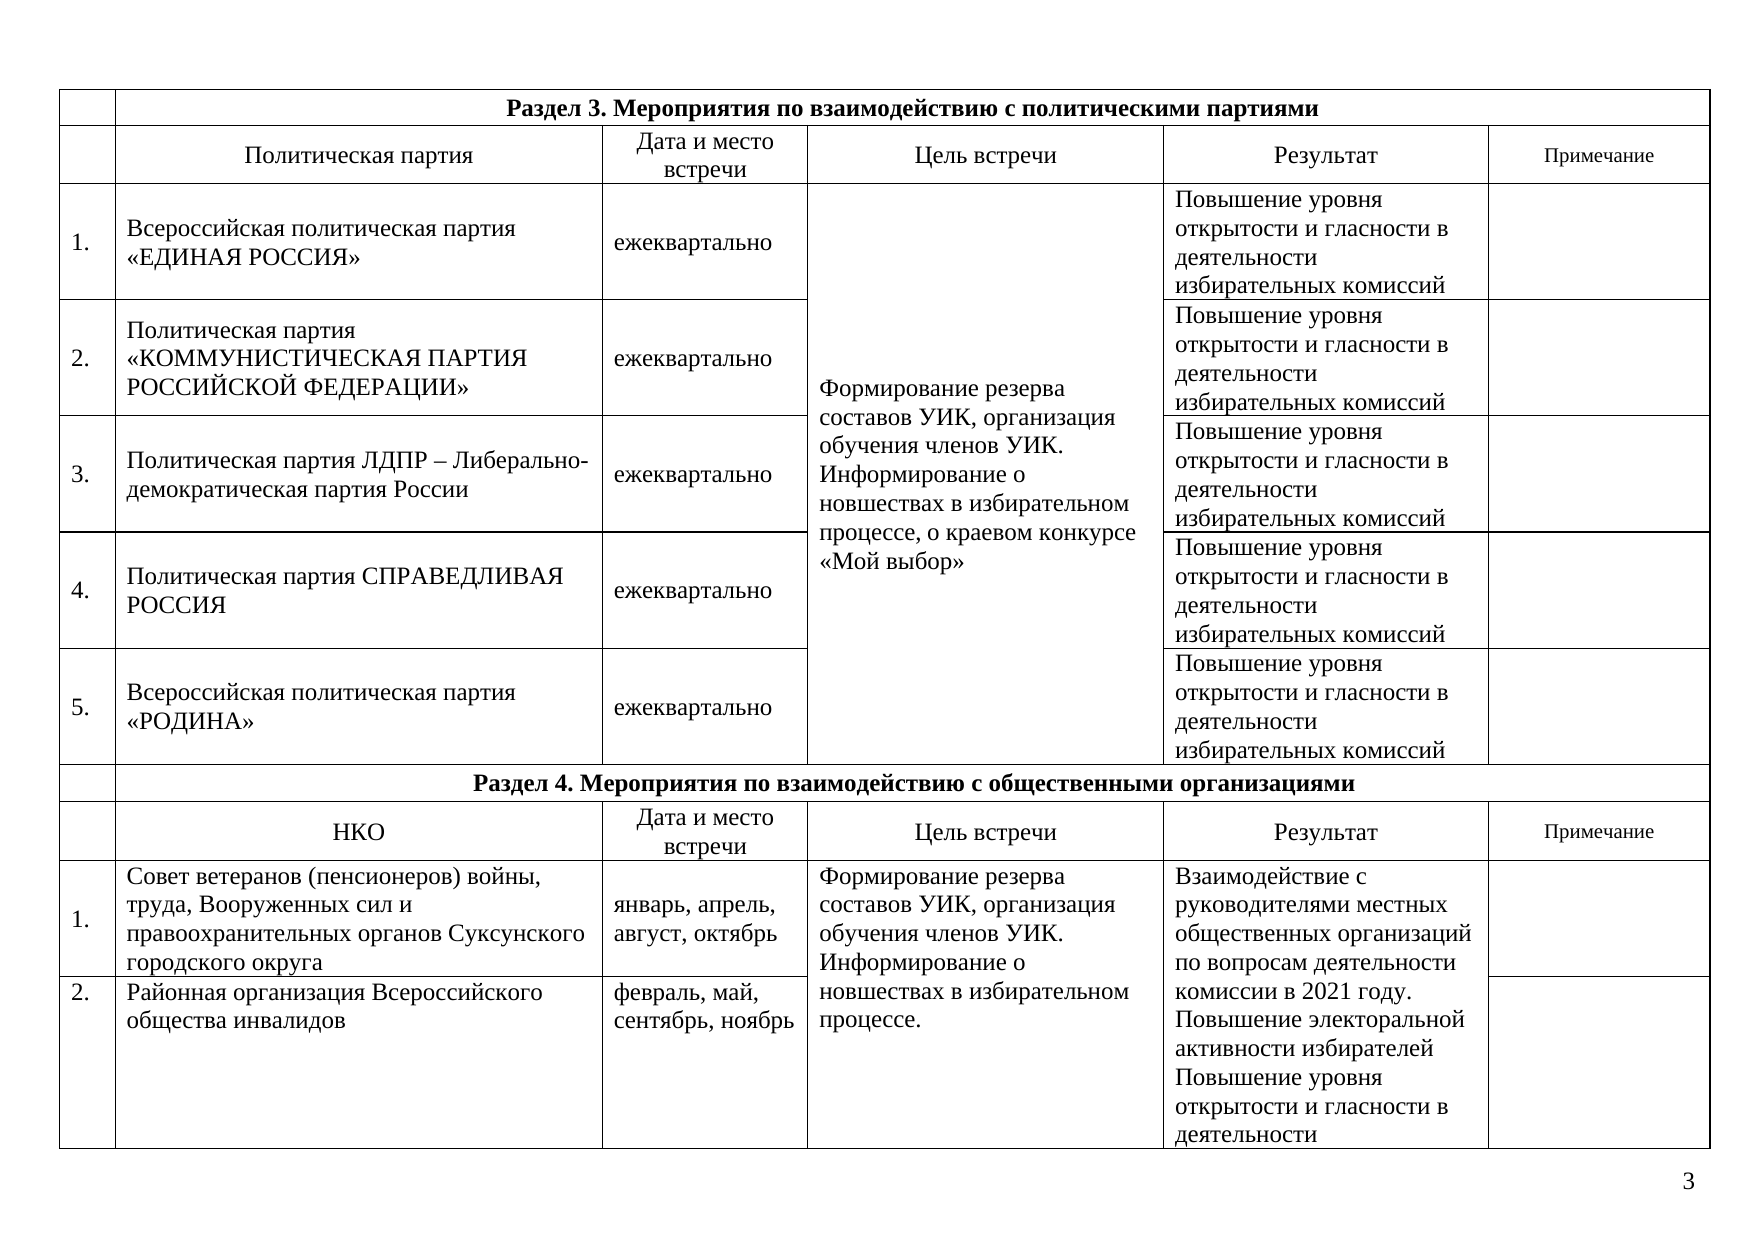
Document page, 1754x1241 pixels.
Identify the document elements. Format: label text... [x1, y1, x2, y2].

table_cell [60, 802, 115, 860]
table_cell Результат [1164, 126, 1488, 183]
table_cell Результат [1164, 802, 1488, 860]
table_cell [1489, 649, 1709, 763]
table_cell [1489, 300, 1709, 415]
table_cell Повышение уровня открытости и гласности в деятельности избирательных комиссий [1164, 533, 1488, 647]
table_cell Взаимодействие с руководителями местных общественных организаций по вопросам деятельности комиссии в 2021 году. Повышение электоральной активности избирателей Повышение уровня открытости и гласности в деятельности избирательных комиссий Обеспечение комфорта голосования [1164, 861, 1488, 1148]
table_cell [1489, 416, 1709, 531]
table_cell [1489, 861, 1709, 976]
table_cell Дата и место встречи [603, 126, 807, 183]
table_cell ежеквартально [603, 533, 807, 647]
table_cell Политическая партия ЛДПР – Либерально-демократическая партия России [116, 416, 602, 531]
table_cell Примечание [1489, 126, 1709, 183]
table_cell 3. [60, 416, 115, 531]
table_cell [1489, 533, 1709, 647]
table_cell Раздел 4. Мероприятия по взаимодействию с общественными организациями [116, 765, 1709, 801]
table_cell 1. [60, 184, 115, 299]
table_cell НКО [116, 802, 602, 860]
table_cell январь, апрель, август, октябрь [603, 861, 807, 976]
table_cell 5. [60, 649, 115, 763]
table_cell ежеквартально [603, 184, 807, 299]
table_cell Политическая партия СПРАВЕДЛИВАЯ РОССИЯ [116, 533, 602, 647]
table_cell Формирование резерва составов УИК, организация обучения членов УИК. Информирование о новшествах в избирательном процессе, о краевом конкурсе «Мой выбор» [808, 184, 1163, 763]
table_cell Повышение уровня открытости и гласности в деятельности избирательных комиссий [1164, 416, 1488, 531]
table_cell 1. [60, 861, 115, 976]
table_cell Политическая партия «КОММУНИСТИЧЕСКАЯ ПАРТИЯ РОССИЙСКОЙ ФЕДЕРАЦИИ» [116, 300, 602, 415]
table_cell Цель встречи [808, 126, 1163, 183]
table_cell [60, 765, 115, 801]
table_cell Повышение уровня открытости и гласности в деятельности избирательных комиссий [1164, 649, 1488, 763]
table_cell Повышение уровня открытости и гласности в деятельности избирательных комиссий [1164, 300, 1488, 415]
table_cell 2. [60, 300, 115, 415]
table_cell Дата и место встречи [603, 802, 807, 860]
table_cell ежеквартально [603, 649, 807, 763]
table_cell [1489, 977, 1709, 1148]
table_cell Цель встречи [808, 802, 1163, 860]
table_cell [60, 90, 115, 125]
table_cell 2. [60, 977, 115, 1148]
table_cell Всероссийская политическая партия «РОДИНА» [116, 649, 602, 763]
table_cell 4. [60, 533, 115, 647]
table_cell [1489, 184, 1709, 299]
table_cell [60, 126, 115, 183]
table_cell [116, 977, 602, 1148]
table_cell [808, 861, 1163, 1148]
table_cell ежеквартально [603, 416, 807, 531]
table_cell Повышение уровня открытости и гласности в деятельности избирательных комиссий [1164, 184, 1488, 299]
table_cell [603, 977, 807, 1148]
table_cell Всероссийская политическая партия «ЕДИНАЯ РОССИЯ» [116, 184, 602, 299]
table_cell Совет ветеранов (пенсионеров) войны, труда, Вооруженных сил и правоохранительных органов Суксунского городского округа [116, 861, 602, 976]
table_cell Раздел 3. Мероприятия по взаимодействию с политическими партиями [116, 90, 1709, 125]
table_cell Примечание [1489, 802, 1709, 860]
table_cell Политическая партия [116, 126, 602, 183]
table_cell ежеквартально [603, 300, 807, 415]
